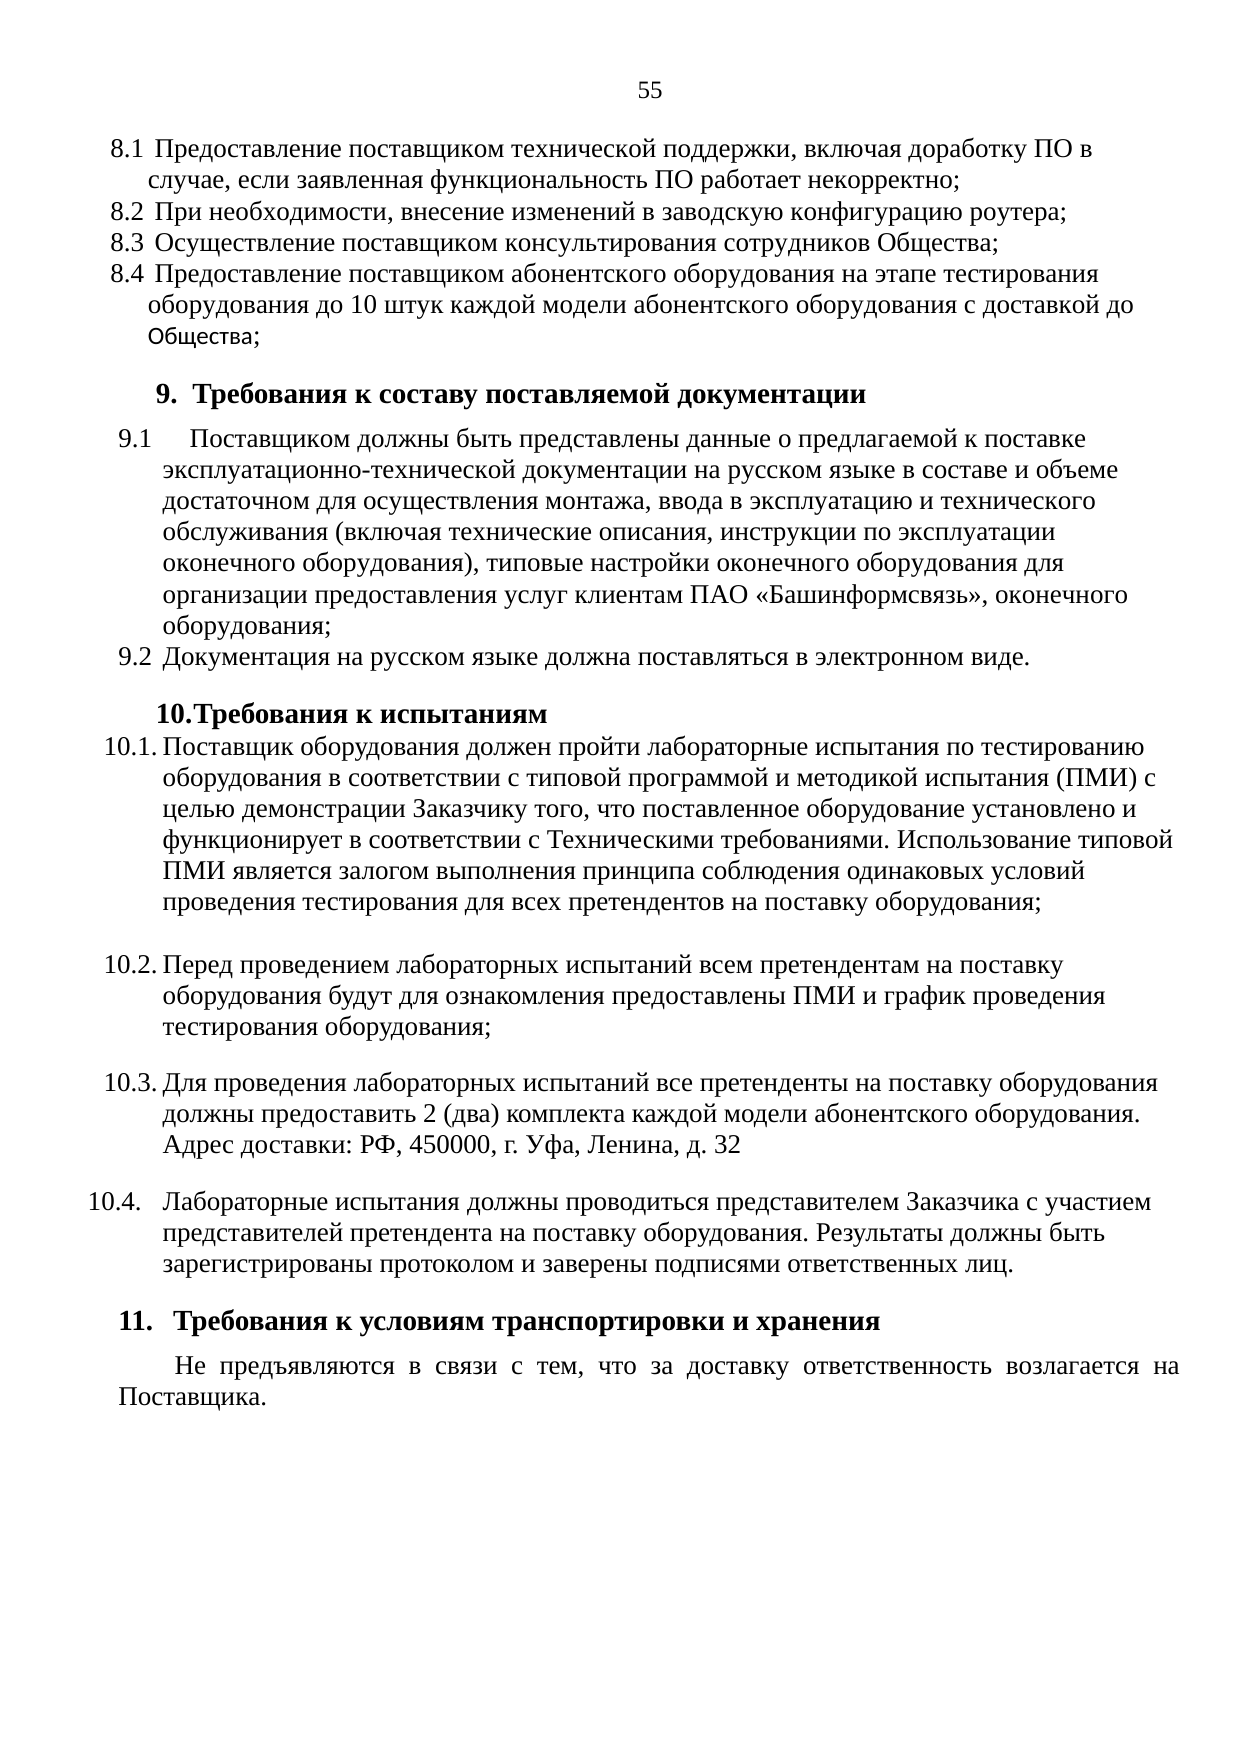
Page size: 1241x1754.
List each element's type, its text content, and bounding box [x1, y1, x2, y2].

list Предоставление поставщиком технической поддержки, включая доработку ПО в случае, если заявленная функциональность ПО работает некорректно; [110, 132, 1181, 195]
list Осуществление поставщиком консультирования сотрудников Общества; [110, 226, 1181, 257]
list Требования к составу поставляемой документации [156, 376, 1181, 409]
list Поставщиком должны быть представлены данные о предлагаемой к поставке эксплуатационно-технической документации на русском языке в составе и объеме достаточном для осуществления монтажа, ввода в эксплуатацию и технического обслуживания (включая технические описания, инструкции по эксплуатации оконечного оборудования), типовые настройки оконечного оборудования для организации предоставления услуг клиентам ПАО «Башинформсвязь», оконечного оборудования; [118, 422, 1181, 640]
list Требования к испытаниям [156, 696, 1181, 730]
list При необходимости, внесение изменений в заводскую конфигурацию роутера; [110, 195, 1181, 226]
list Для проведения лабораторных испытаний все претенденты на поставку оборудования должны предоставить 2 (два) комплекта каждой модели абонентского оборудования. Адрес доставки: РФ, 450000, г. Уфа, Ленина, д. 32 [103, 1066, 1181, 1159]
list Предоставление поставщиком абонентского оборудования на этапе тестирования оборудования до 10 штук каждой модели абонентского оборудования с доставкой до Общества; [110, 257, 1181, 351]
list Лабораторные испытания должны проводиться представителем Заказчика с участием представителей претендента на поставку оборудования. Результаты должны быть зарегистрированы протоколом и заверены подписями ответственных лиц. [87, 1184, 1181, 1278]
list Перед проведением лабораторных испытаний всем претендентам на поставку оборудования будут для ознакомления предоставлены ПМИ и график проведения тестирования оборудования; [103, 948, 1181, 1041]
list Поставщик оборудования должен пройти лабораторные испытания по тестированию оборудования в соответствии с типовой программой и методикой испытания (ПМИ) с целью демонстрации Заказчику того, что поставленное оборудование установлено и функционирует в соответствии с Техническими требованиями. Использование типовой ПМИ является залогом выполнения принципа соблюдения одинаковых условий проведения тестирования для всех претендентов на поставку оборудования; [103, 730, 1181, 917]
list Требования к условиям транспортировки и хранения [118, 1303, 1181, 1337]
text Не предъявляются в связи с тем, что за доставку ответственность возлагается на Поставщика. [118, 1349, 1181, 1411]
list Документация на русском языке должна поставляться в электронном виде. [118, 640, 1181, 671]
